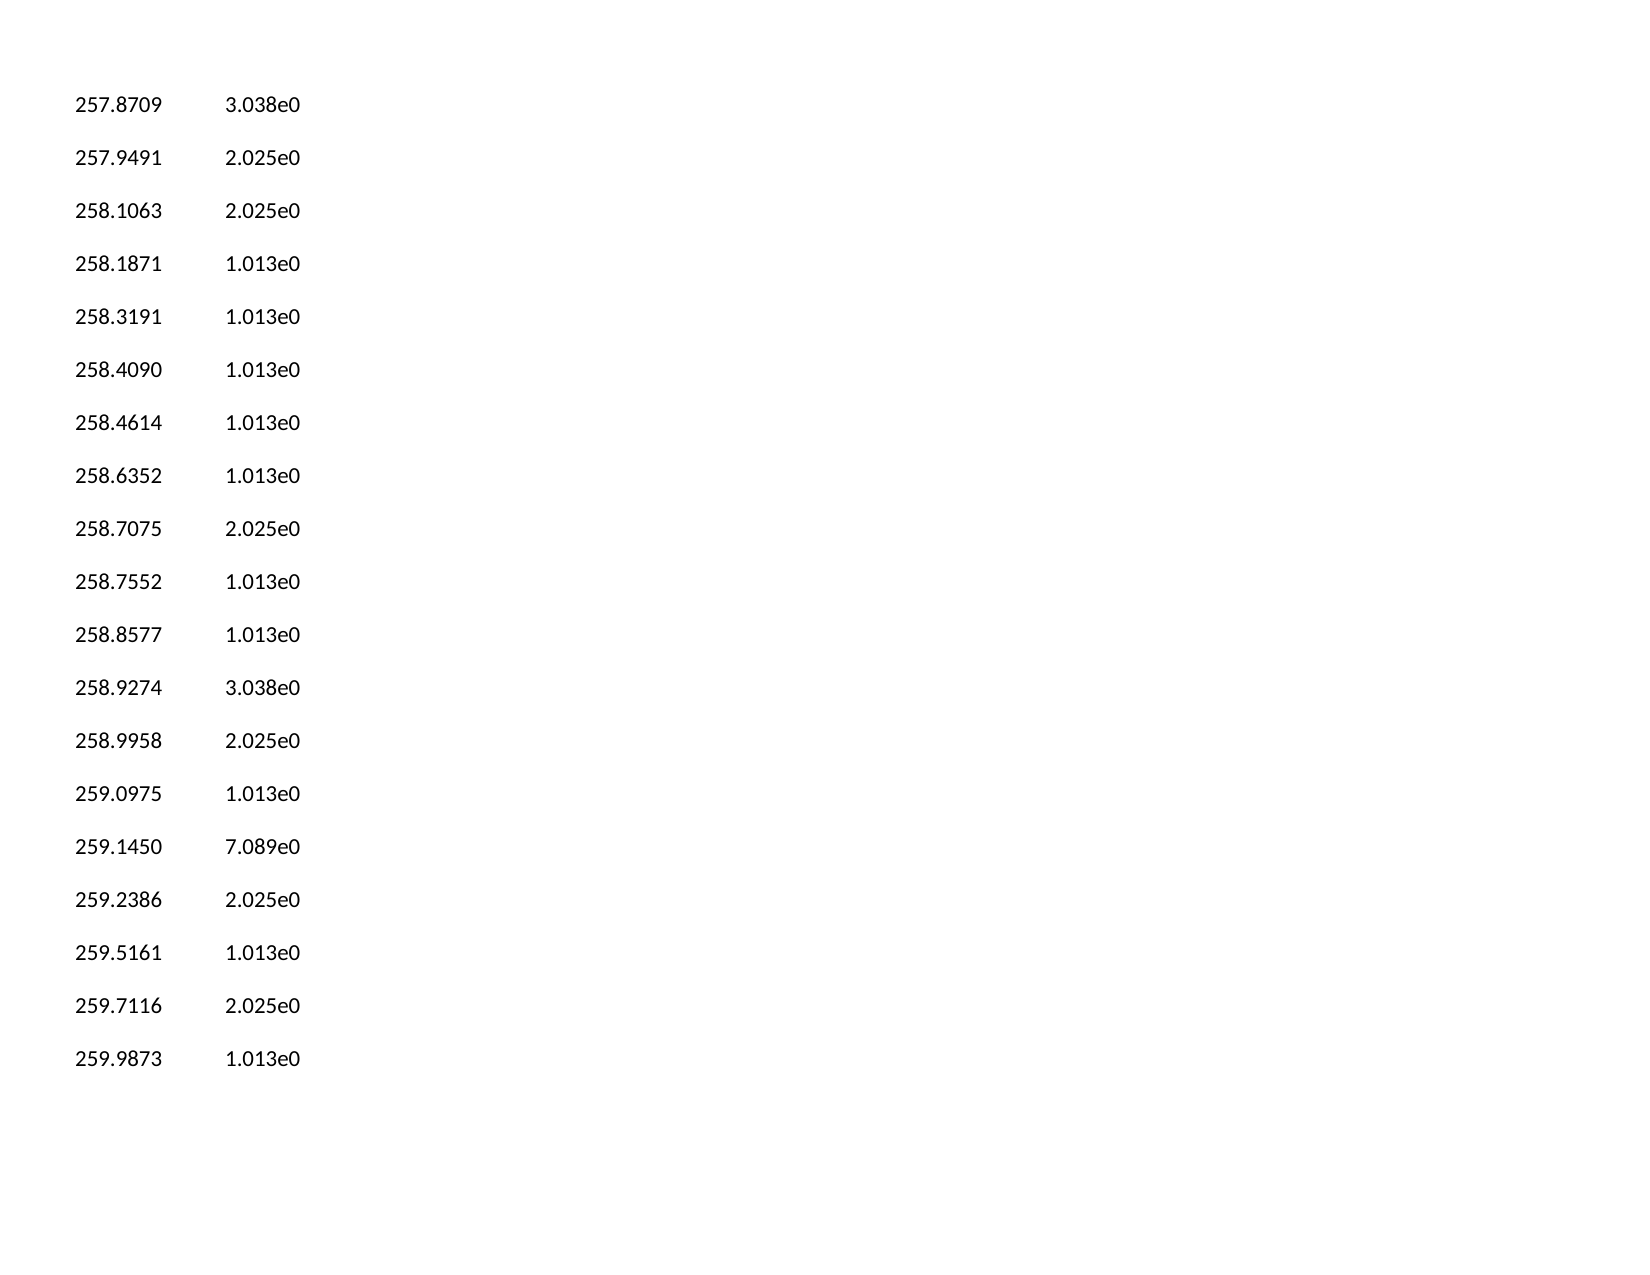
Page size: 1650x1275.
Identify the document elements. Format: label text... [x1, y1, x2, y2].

text 257.8709 3.038e0 [75, 90, 1563, 118]
text 258.1063 2.025e0 [75, 196, 1563, 224]
text 258.3191 1.013e0 [75, 302, 1563, 330]
text 259.5161 1.013e0 [75, 938, 1563, 966]
text 257.9491 2.025e0 [75, 143, 1563, 171]
text 258.4090 1.013e0 [75, 355, 1563, 383]
text 258.9274 3.038e0 [75, 673, 1563, 701]
text 259.7116 2.025e0 [75, 991, 1563, 1019]
text 259.9873 1.013e0 [75, 1044, 1563, 1072]
text 258.4614 1.013e0 [75, 408, 1563, 436]
text 259.2386 2.025e0 [75, 885, 1563, 913]
text 259.1450 7.089e0 [75, 832, 1563, 860]
text 259.0975 1.013e0 [75, 779, 1563, 807]
text 258.1871 1.013e0 [75, 249, 1563, 277]
text 258.7552 1.013e0 [75, 567, 1563, 595]
text 258.6352 1.013e0 [75, 461, 1563, 489]
text 258.9958 2.025e0 [75, 726, 1563, 754]
text 258.8577 1.013e0 [75, 620, 1563, 648]
text 258.7075 2.025e0 [75, 514, 1563, 542]
